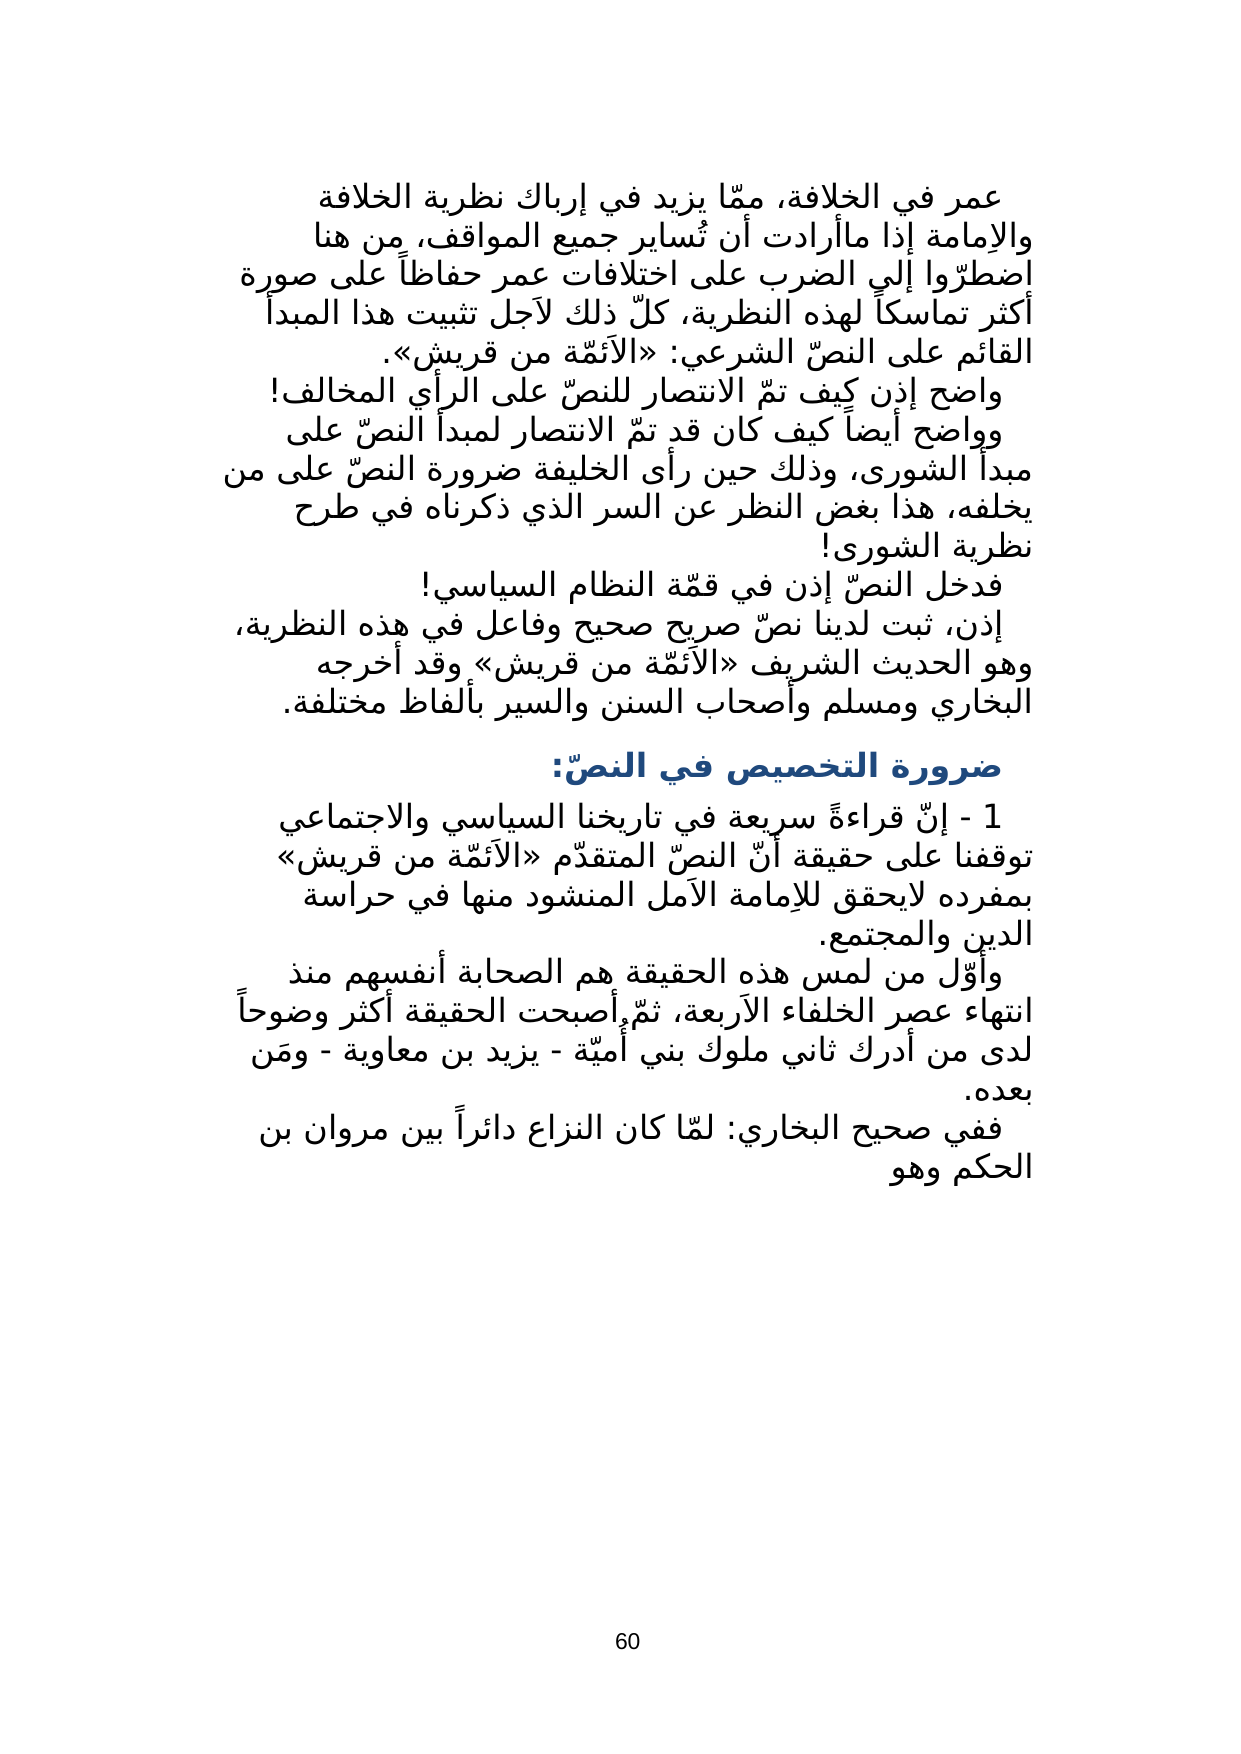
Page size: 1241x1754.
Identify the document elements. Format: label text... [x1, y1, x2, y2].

text فدخل النصّ إذن في قمّة النظام السياسي! [222, 566, 1033, 604]
text إذن، ثبت لدينا نصّ صريح صحيح وفاعل في هذه النظرية، وهو الحديث الشريف «الاَئمّة من قريش» وقد أخرجه البخاري ومسلم وأصحاب السنن والسير بألفاظ مختلفة. [222, 604, 1033, 721]
text عمر في الخلافة، ممّا يزيد في إرباك نظرية الخلافة والاِمامة إذا ماأرادت أن تُساير جميع المواقف، من هنا اضطرّوا إلى الضرب على اختلافات عمر حفاظاً على صورة أكثر تماسكاً لهذه النظرية، كلّ ذلك لاَجل تثبيت هذا المبدأ القائم على النصّ الشرعي: «الاَئمّة من قريش». [222, 177, 1033, 371]
text واضح إذن كيف تمّ الانتصار للنصّ على الرأي المخالف! [222, 371, 1033, 410]
text وأوّل من لمس هذه الحقيقة هم الصحابة أنفسهم منذ انتهاء عصر الخلفاء الاَربعة، ثمّ أصبحت الحقيقة أكثر وضوحاً لدى من أدرك ثاني ملوك بني أُميّة - يزيد بن معاوية - ومَن بعده. [222, 953, 1033, 1108]
text ففي صحيح البخاري: لمّا كان النزاع دائراً بين مروان بن الحكم وهو [222, 1108, 1033, 1186]
text وواضح أيضاً كيف كان قد تمّ الانتصار لمبدأ النصّ على مبدأ الشورى، وذلك حين رأى الخليفة ضرورة النصّ على من يخلفه، هذا بغض النظر عن السر الذي ذكرناه في طرح نظرية الشورى! [222, 410, 1033, 566]
subtitle ضرورة التخصيص في النصّ: [222, 746, 1033, 785]
text 1 - إنّ قراءةً سريعة في تاريخنا السياسي والاجتماعي توقفنا على حقيقة أنّ النصّ المتقدّم «الاَئمّة من قريش» بمفرده لايحقق للاِمامة الاَمل المنشود منها في حراسة الدين والمجتمع. [222, 797, 1033, 953]
